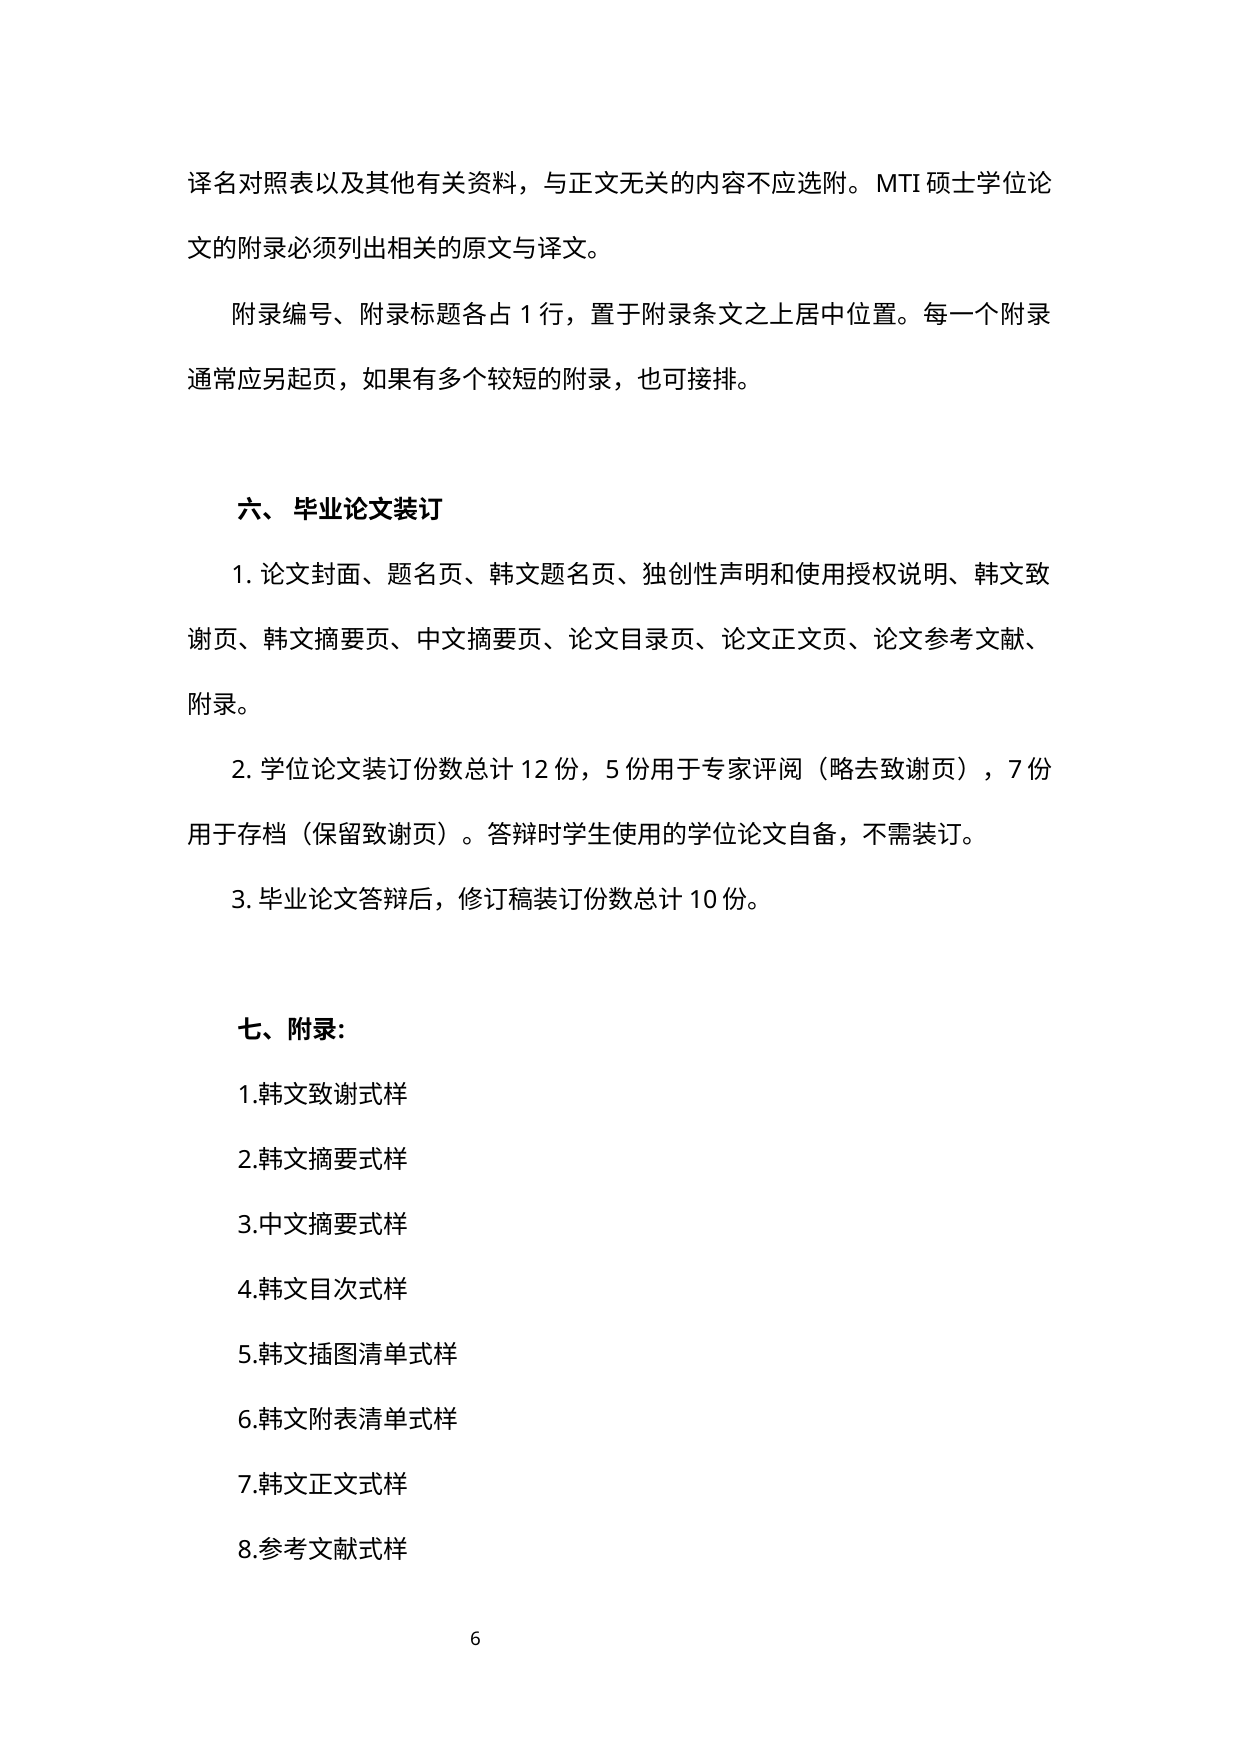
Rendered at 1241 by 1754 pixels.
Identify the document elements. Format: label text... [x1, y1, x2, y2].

text 2.韩文摘要式样 [187, 1125, 1053, 1190]
text 3.中文摘要式样 [187, 1190, 1053, 1255]
text 8.参考文献式样 [187, 1515, 1053, 1580]
text 七、附录: [187, 995, 1053, 1060]
text 1.韩文致谢式样 [187, 1060, 1053, 1125]
text 5.韩文插图清单式样 [187, 1320, 1053, 1385]
text 1. 论文封面、题名页、韩文题名页、独创性声明和使用授权说明、韩文致谢页、韩文摘要页、中文摘要页、论文目录页、论文正文页、论文参考文献、附录。 [187, 540, 1053, 735]
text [187, 150, 1053, 280]
text 六、 毕业论文装订 [187, 475, 1053, 540]
text 2. 学位论文装订份数总计12份，5份用于专家评阅（略去致谢页），7份用于存档（保留致谢页）。答辩时学生使用的学位论文自备，不需装订。 [187, 735, 1053, 865]
text 4.韩文目次式样 [187, 1255, 1053, 1320]
text 3. 毕业论文答辩后，修订稿装订份数总计10份。 [187, 865, 1053, 930]
text 附录编号、附录标题各占1行，置于附录条文之上居中位置。每一个附录通常应另起页，如果有多个较短的附录，也可接排。 [187, 280, 1053, 410]
text 7.韩文正文式样 [187, 1450, 1053, 1515]
text 6.韩文附表清单式样 [187, 1385, 1053, 1450]
